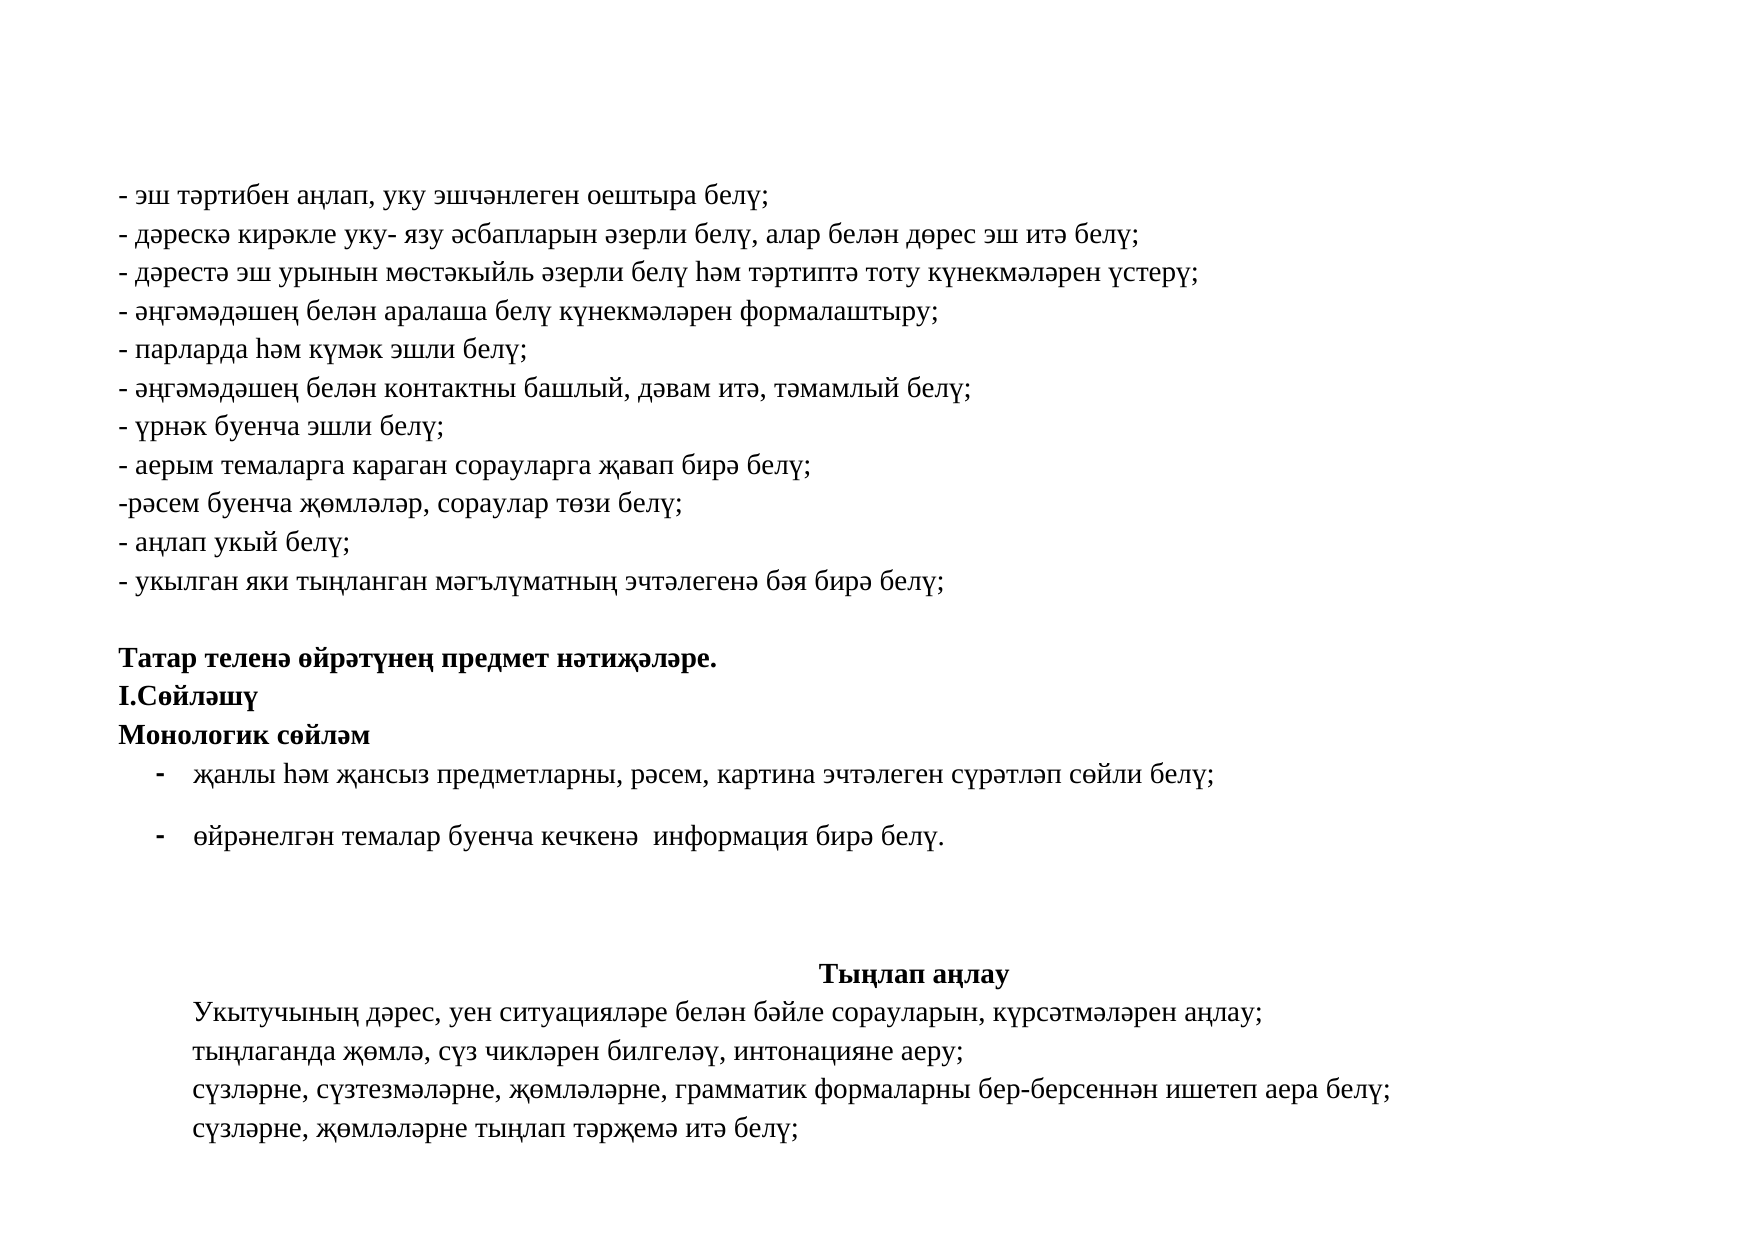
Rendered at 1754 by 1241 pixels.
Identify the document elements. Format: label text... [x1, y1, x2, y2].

text - аерым темаларга караган сорауларга җавап бирә белү; [118, 447, 1636, 481]
text Укытучының дәрес, уен ситуацияләре белән бәйле сорауларын, күрсәтмәләрен аңлау; [118, 994, 1636, 1028]
text - дәрестә эш урынын мөстәкыйль әзерли белү һәм тәртиптә тоту күнекмәләрен үстерү; [118, 254, 1636, 288]
text Тыңлап аңлау [118, 956, 1636, 989]
text - әңгәмәдәшең белән контактны башлый, дәвам итә, тәмамлый белү; [118, 370, 1636, 403]
text Татар теленә өйрәтүнең предмет нәтиҗәләре. [118, 640, 1636, 673]
text - аңлап укый белү; [118, 524, 1636, 558]
text I.Сөйләшү [118, 678, 1636, 712]
text - укылган яки тыңланган мәгълүматның эчтәлегенә бәя бирә белү; [118, 563, 1636, 596]
list җанлы һәм җансыз предметларны, рәсем, картина эчтәлеген сүрәтләп сөйли белү; [156, 755, 1636, 791]
text - парларда һәм күмәк эшли белү; [118, 331, 1636, 365]
text тыңлаганда җөмлә, сүз чикләрен билгеләү, интонацияне аеру; [118, 1033, 1636, 1067]
text - эш тәртибен аңлап, уку эшчәнлеген оештыра белү; [118, 177, 1636, 211]
text сүзләрне, җөмләләрне тыңлап тәрҗемә итә белү; [118, 1110, 1636, 1144]
text сүзләрне, сүзтезмәләрне, җөмләләрне, грамматик формаларны бер-берсеннән ишетеп аера белү; [118, 1072, 1636, 1105]
list өйрәнелгән темалар буенча кечкенә информация бирә белү. [156, 817, 1636, 853]
text Монологик сөйләм [118, 717, 1636, 750]
text - дәрескә кирәкле уку- язу әсбапларын әзерли белү, алар белән дөрес эш итә белү; [118, 216, 1636, 249]
text - әңгәмәдәшең белән аралаша белү күнекмәләрен формалаштыру; [118, 293, 1636, 326]
text - үрнәк буенча эшли белү; [118, 408, 1636, 442]
text -рәсем буенча җөмләләр, сораулар төзи белү; [118, 486, 1636, 519]
